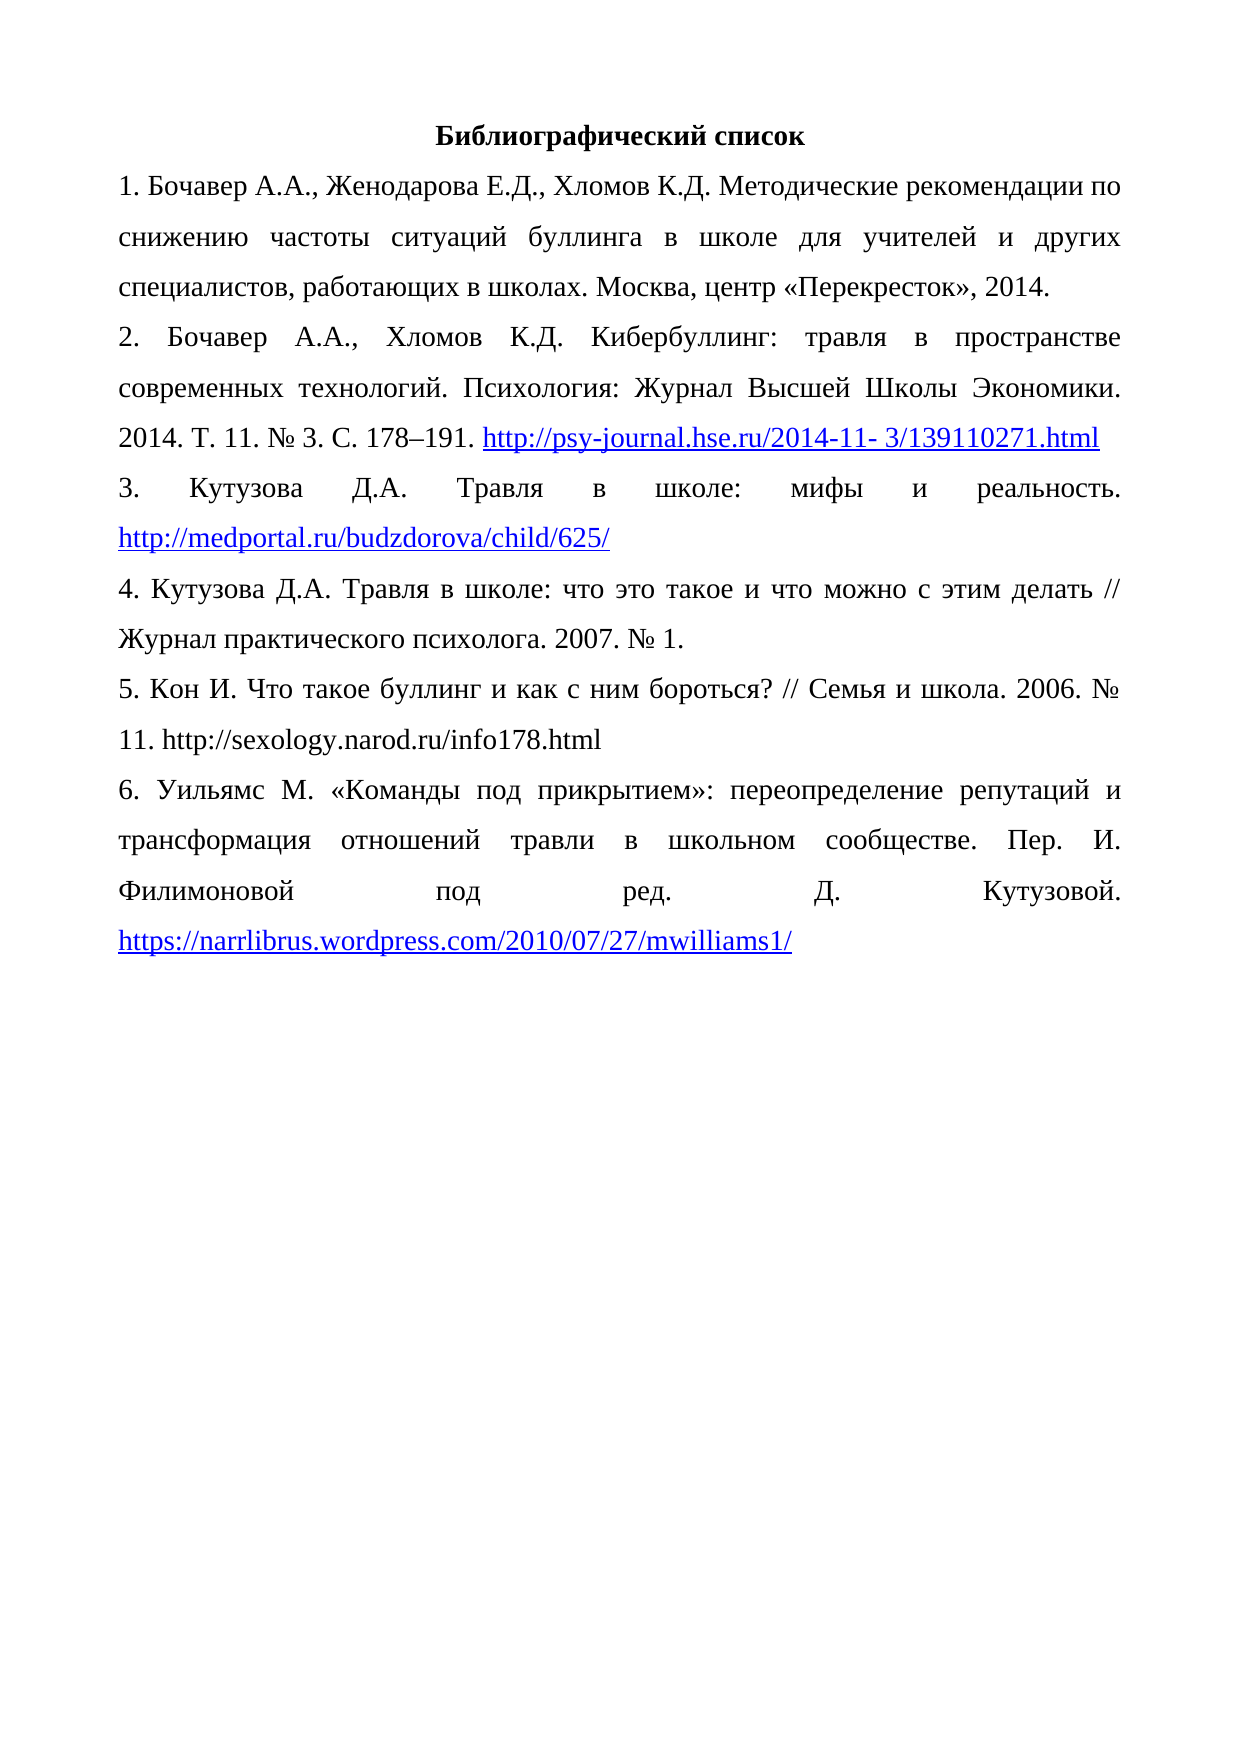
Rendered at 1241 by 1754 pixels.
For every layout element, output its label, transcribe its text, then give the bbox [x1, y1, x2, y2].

text 5. Кон И. Что такое буллинг и как с ним бороться? // Семья и школа. 2006. № 11. http://sexology.narod.ru/info178.html [118, 672, 1122, 755]
text 4. Кутузова Д.А. Травля в школе: что это такое и что можно с этим делать // Журнал практического психолога. 2007. № 1. [118, 571, 1122, 655]
text Библиографический список [118, 118, 1122, 152]
text 1. Бочавер А.А., Женодарова Е.Д., Хломов К.Д. Методические рекомендации по снижению частоты ситуаций буллинга в школе для учителей и других специалистов, работающих в школах. Москва, центр «Перекресток», 2014. [118, 168, 1122, 303]
text 3. Кутузова Д.А. Травля в школе: мифы и реальность. http://medportal.ru/budzdorova/child/625/ [118, 470, 1122, 554]
text 2. Бочавер А.А., Хломов К.Д. Кибербуллинг: травля в пространстве современных технологий. Психология: Журнал Высшей Школы Экономики. 2014. Т. 11. № 3. С. 178–191. http://psy-journal.hse.ru/2014-11- 3/139110271.html [118, 319, 1122, 453]
text 6. Уильямс М. «Команды под прикрытием»: переопределение репутаций и трансформация отношений травли в школьном сообществе. Пер. И. Филимоновой под ред. Д. Кутузовой. https://narrlibrus.wordpress.com/2010/07/27/mwilliams1/ [118, 772, 1122, 957]
